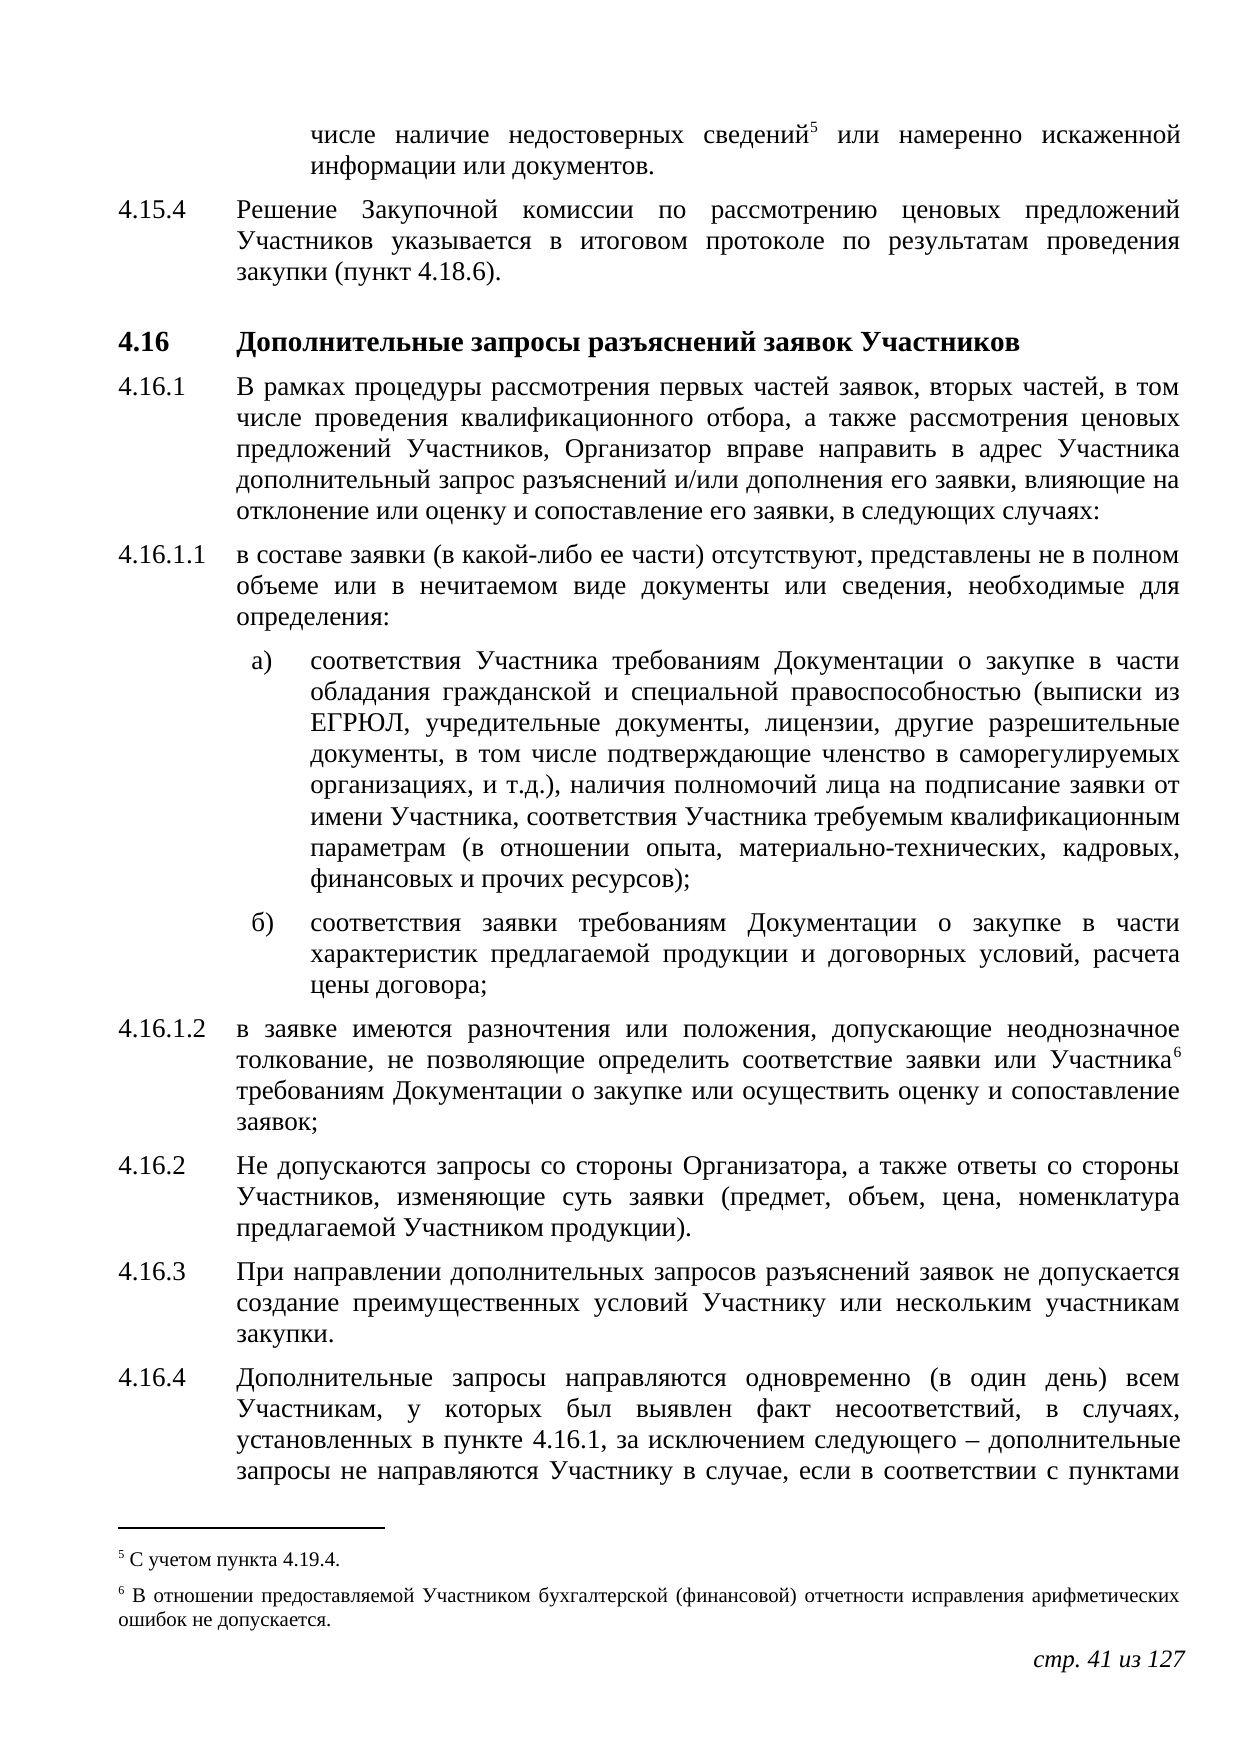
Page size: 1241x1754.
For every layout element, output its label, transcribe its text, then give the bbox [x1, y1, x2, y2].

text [251, 118, 1181, 180]
list в составе заявки (в какой-либо ее части) отсутствуют, представлены не в полном объеме или в нечитаемом виде документы или сведения, необходимые для определения: [118, 538, 1181, 632]
text соответствия заявки требованиям Документации о закупке в части характеристик предлагаемой продукции и договорных условий, расчета цены договора; [251, 906, 1181, 999]
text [118, 1361, 1181, 1485]
subtitle Дополнительные запросы разъяснений заявок Участников [118, 324, 1181, 357]
list в заявке имеются разночтения или положения, допускающие неоднозначное толкование, не позволяющие определить соответствие заявки или Участника требованиям Документации о закупке или осуществить оценку и сопоставление заявок; [118, 1012, 1181, 1136]
text Не допускаются запросы со стороны Организатора, а также ответы со стороны Участников, изменяющие суть заявки (предмет, объем, цена, номенклатура предлагаемой Участником продукции). [118, 1149, 1181, 1242]
text Решение Закупочной комиссии по рассмотрению ценовых предложений Участников указывается в итоговом протоколе по результатам проведения закупки (пункт 4.18.6). [118, 193, 1181, 286]
text В рамках процедуры рассмотрения первых частей заявок, вторых частей, в том числе проведения квалификационного отбора, а также рассмотрения ценовых предложений Участников, Организатор вправе направить в адрес Участника дополнительный запрос разъяснений и/или дополнения его заявки, влияющие на отклонение или оценку и сопоставление его заявки, в следующих случаях: [118, 370, 1181, 526]
text соответствия Участника требованиям Документации о закупке в части обладания гражданской и специальной правоспособностью (выписки из ЕГРЮЛ, учредительные документы, лицензии, другие разрешительные документы, в том числе подтверждающие членство в саморегулируемых организациях, и т.д.), наличия полномочий лица на подписание заявки от имени Участника, соответствия Участника требуемым квалификационным параметрам (в отношении опыта, материально-технических, кадровых, финансовых и прочих ресурсов); [251, 644, 1181, 893]
text При направлении дополнительных запросов разъяснений заявок не допускается создание преимущественных условий Участнику или нескольким участникам закупки. [118, 1255, 1181, 1348]
